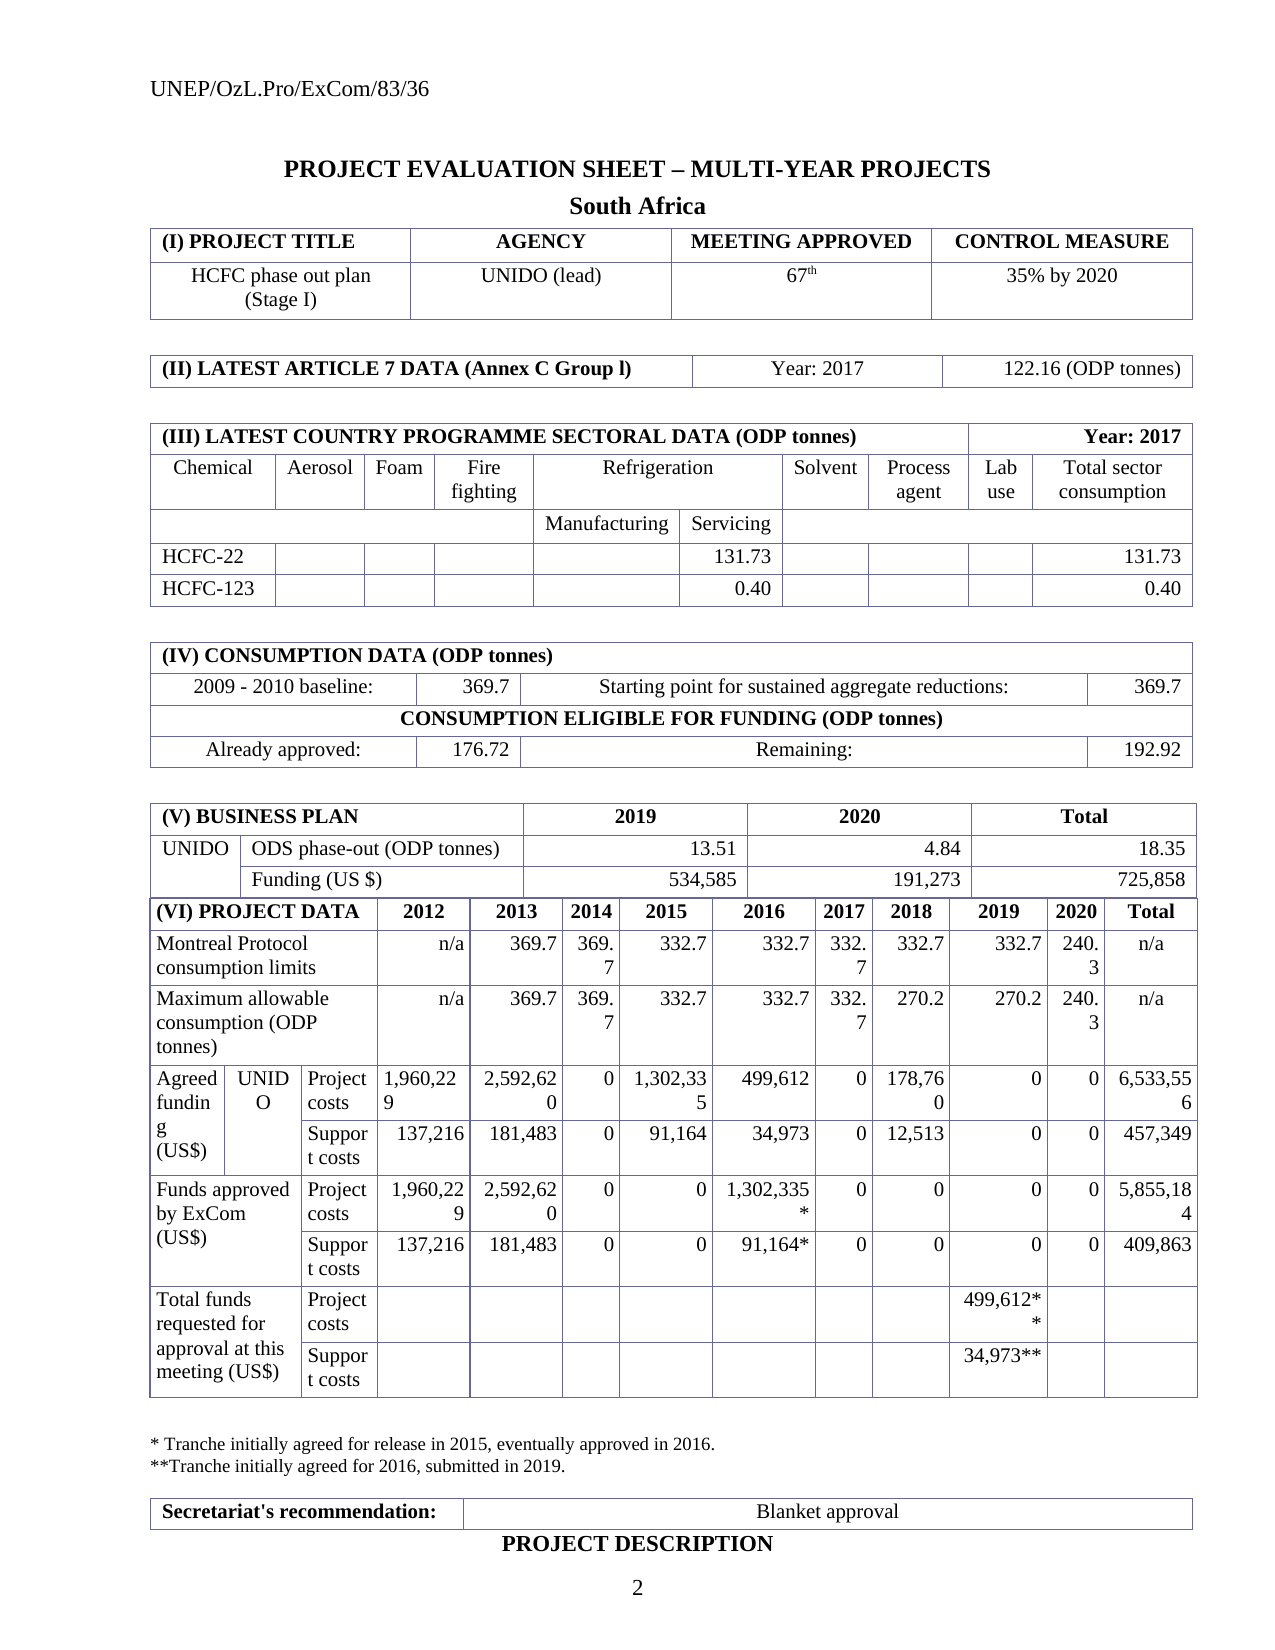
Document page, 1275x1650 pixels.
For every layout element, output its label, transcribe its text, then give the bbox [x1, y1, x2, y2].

table_header 2017 [816, 899, 872, 930]
table_cell Project costs [302, 1287, 377, 1342]
text PROJECT EVALUATION SHEET – MULTI-YEAR PROJECTS [150, 154, 1125, 183]
table_cell HCFC phase out plan (Stage I) [151, 263, 410, 319]
table_cell 0 [950, 1121, 1047, 1175]
table_cell [783, 544, 868, 574]
table_cell Funding (US $) [241, 867, 523, 897]
table_cell 176.72 [417, 737, 520, 767]
table_cell Agreed funding (US$) [151, 1066, 224, 1175]
table_header 2014 [563, 899, 619, 930]
table_cell n/a [1105, 931, 1197, 985]
table_cell 0 [1048, 1232, 1104, 1286]
table_cell 332.7 [620, 931, 712, 985]
table_cell 0 [1048, 1176, 1104, 1231]
table_cell [378, 1343, 469, 1397]
table_cell 2009 - 2010 baseline: [151, 674, 416, 704]
table_header 2015 [620, 899, 712, 930]
table_cell 1,302,335 [620, 1066, 712, 1120]
table_cell Foam [365, 455, 434, 509]
table_cell [873, 1287, 949, 1342]
table_cell Already approved: [151, 737, 416, 767]
table_cell 18.35 [972, 836, 1196, 866]
table_header AGENCY [411, 229, 671, 262]
table_cell 12,513 [873, 1121, 949, 1175]
table_cell HCFC-123 [151, 575, 275, 606]
table_cell Total sector consumption [1033, 455, 1192, 509]
table_cell 35% by 2020 [932, 263, 1192, 319]
table_cell 5,855,184 [1105, 1176, 1197, 1231]
table_cell [471, 1287, 562, 1342]
table_cell [151, 510, 533, 543]
table_cell 0 [620, 1232, 712, 1286]
table_header 2016 [713, 899, 815, 930]
table_cell 0 [873, 1176, 949, 1231]
table_cell Total funds requested for approval at this meeting (US$) [151, 1287, 301, 1397]
table_cell 369.7 [471, 931, 562, 985]
table_cell 0 [950, 1176, 1047, 1231]
table_cell 178,760 [873, 1066, 949, 1120]
table_cell [365, 544, 434, 574]
table_header 2020 [1048, 899, 1104, 930]
table_cell 725,858 [972, 867, 1196, 897]
table_cell 0.40 [680, 575, 782, 606]
table_header Year: 2017 [693, 356, 942, 387]
table_cell 13.51 [524, 836, 747, 866]
text **Tranche initially agreed for 2016, submitted in 2019. [150, 1455, 1125, 1476]
table_cell 192.92 [1088, 737, 1192, 767]
table_cell Montreal Protocol consumption limits [151, 931, 377, 985]
table_header Total [1105, 899, 1197, 930]
table_cell n/a [378, 986, 469, 1064]
table_header 122.16 (ODP tonnes) [943, 356, 1192, 387]
table_cell [713, 1343, 815, 1397]
table_cell 270.2 [873, 986, 949, 1064]
table_cell 332.7 [713, 931, 815, 985]
table_cell 369.7 [563, 931, 619, 985]
table_header (IV) CONSUMPTION DATA (ODP tonnes) [151, 643, 1192, 673]
table_cell Funds approved by ExCom (US$) [151, 1176, 301, 1286]
table_cell 191,273 [748, 867, 971, 897]
table_cell 0 [563, 1066, 619, 1120]
table_cell Project costs [302, 1066, 377, 1120]
table_header Secretariat's recommendation: [151, 1499, 463, 1529]
table_header Blanket approval [464, 1499, 1192, 1529]
table_cell Lab use [969, 455, 1032, 509]
table_cell 137,216 [378, 1121, 469, 1175]
text PROJECT DESCRIPTION [150, 1530, 1125, 1557]
table_cell 2,592,620 [471, 1176, 562, 1231]
table_cell 0 [816, 1121, 872, 1175]
table_cell [816, 1343, 872, 1397]
table_cell 91,164 [620, 1121, 712, 1175]
table_cell [563, 1343, 619, 1397]
table_header 2019 [524, 804, 747, 834]
table_cell 0 [1048, 1066, 1104, 1120]
table_cell 332.7 [620, 986, 712, 1064]
table_cell 0 [950, 1066, 1047, 1120]
table_cell [435, 544, 533, 574]
table_header 2013 [471, 899, 562, 930]
table_cell 137,216 [378, 1232, 469, 1286]
table_cell [435, 575, 533, 606]
table_cell 2,592,620 [471, 1066, 562, 1120]
table_cell Aerosol [276, 455, 364, 509]
table_cell [471, 1343, 562, 1397]
table_cell 0 [816, 1176, 872, 1231]
table_header (III) LATEST COUNTRY PROGRAMME SECTORAL DATA (ODP tonnes) [151, 424, 968, 454]
table_cell 0 [563, 1121, 619, 1175]
table_cell 457,349 [1105, 1121, 1197, 1175]
table_cell 0 [950, 1232, 1047, 1286]
table_cell [365, 575, 434, 606]
table_cell n/a [1105, 986, 1197, 1064]
table_cell Support costs [302, 1232, 377, 1286]
table_cell Solvent [783, 455, 868, 509]
table_cell Process agent [869, 455, 968, 509]
table_cell 332.7 [873, 931, 949, 985]
table_cell [563, 1287, 619, 1342]
table_cell 270.2 [950, 986, 1047, 1064]
table_cell 332.7 [713, 986, 815, 1064]
table_cell 91,164* [713, 1232, 815, 1286]
table_cell UNIDO [151, 836, 240, 897]
table_header 2020 [748, 804, 971, 834]
table_cell 240.3 [1048, 986, 1104, 1064]
table_cell 34,973** [950, 1343, 1047, 1397]
table_cell [969, 544, 1032, 574]
table_cell 369.7 [563, 986, 619, 1064]
table_cell 369.7 [1088, 674, 1192, 704]
table_cell 0.40 [1033, 575, 1192, 606]
table_cell 181,483 [471, 1232, 562, 1286]
table_cell 0 [563, 1176, 619, 1231]
table_cell Manufacturing [534, 510, 679, 543]
table_header 2012 [378, 899, 469, 930]
table_cell Maximum allowable consumption (ODP tonnes) [151, 986, 377, 1064]
table_cell 332.7 [816, 986, 872, 1064]
table_cell 332.7 [816, 931, 872, 985]
table_cell [1105, 1287, 1197, 1342]
table_cell 0 [816, 1066, 872, 1120]
table_cell 131.73 [1033, 544, 1192, 574]
table_cell 0 [620, 1176, 712, 1231]
table_cell [783, 510, 1192, 543]
table_cell [620, 1287, 712, 1342]
table_header Total [972, 804, 1196, 834]
table_cell Remaining: [521, 737, 1087, 767]
table_cell 6,533,556 [1105, 1066, 1197, 1120]
table_cell [1048, 1343, 1104, 1397]
table_header MEETING APPROVED [672, 229, 931, 262]
table_cell [869, 575, 968, 606]
table_cell 0 [816, 1232, 872, 1286]
table_cell 0 [873, 1232, 949, 1286]
table_cell Support costs [302, 1343, 377, 1397]
table_cell 4.84 [748, 836, 971, 866]
table_cell 409,863 [1105, 1232, 1197, 1286]
table_cell [869, 544, 968, 574]
table_header 2018 [873, 899, 949, 930]
table_cell UNIDO [225, 1066, 301, 1175]
table_cell [620, 1343, 712, 1397]
text South Africa [150, 191, 1125, 220]
table_header CONTROL MEASURE [932, 229, 1192, 262]
table_cell [534, 575, 679, 606]
table_cell 499,612 [713, 1066, 815, 1120]
table_cell 34,973 [713, 1121, 815, 1175]
table_cell Starting point for sustained aggregate reductions: [521, 674, 1087, 704]
table_cell Support costs [302, 1121, 377, 1175]
table_cell [783, 575, 868, 606]
table_cell 1,302,335* [713, 1176, 815, 1231]
table_cell 0 [563, 1232, 619, 1286]
table_cell 534,585 [524, 867, 747, 897]
table_cell Fire fighting [435, 455, 533, 509]
table_cell Servicing [680, 510, 782, 543]
table_cell [276, 544, 364, 574]
table_cell ODS phase-out (ODP tonnes) [241, 836, 523, 866]
table_cell 499,612** [950, 1287, 1047, 1342]
table_cell [873, 1343, 949, 1397]
table_cell 369.7 [471, 986, 562, 1064]
table_cell 240.3 [1048, 931, 1104, 985]
table_cell [534, 544, 679, 574]
text * Tranche initially agreed for release in 2015, eventually approved in 2016. [150, 1433, 1125, 1455]
table_cell [378, 1287, 469, 1342]
table_header (VI) PROJECT DATA [151, 899, 377, 930]
table_cell [1048, 1287, 1104, 1342]
table_header (V) BUSINESS PLAN [151, 804, 523, 834]
table_cell 67th [672, 263, 931, 319]
table_header Year: 2017 [969, 424, 1192, 454]
table_cell 0 [1048, 1121, 1104, 1175]
table_cell CONSUMPTION ELIGIBLE FOR FUNDING (ODP tonnes) [151, 706, 1192, 736]
table_cell [713, 1287, 815, 1342]
table_cell [276, 575, 364, 606]
table_cell [1105, 1343, 1197, 1397]
table_cell 369.7 [417, 674, 520, 704]
table_header 2019 [950, 899, 1047, 930]
table_header (II) LATEST ARTICLE 7 DATA (Annex C Group l) [151, 356, 692, 387]
table_cell UNIDO (lead) [411, 263, 671, 319]
table_cell 1,960,229 [378, 1066, 469, 1120]
table_cell 332.7 [950, 931, 1047, 985]
table_cell HCFC-22 [151, 544, 275, 574]
table_cell 1,960,229 [378, 1176, 469, 1231]
table_cell Refrigeration [534, 455, 782, 509]
table_cell [969, 575, 1032, 606]
table_cell n/a [378, 931, 469, 985]
table_cell [816, 1287, 872, 1342]
table_cell 181,483 [471, 1121, 562, 1175]
table_cell 131.73 [680, 544, 782, 574]
table_header (I) PROJECT TITLE [151, 229, 410, 262]
table_cell Chemical [151, 455, 275, 509]
table_cell Project costs [302, 1176, 377, 1231]
